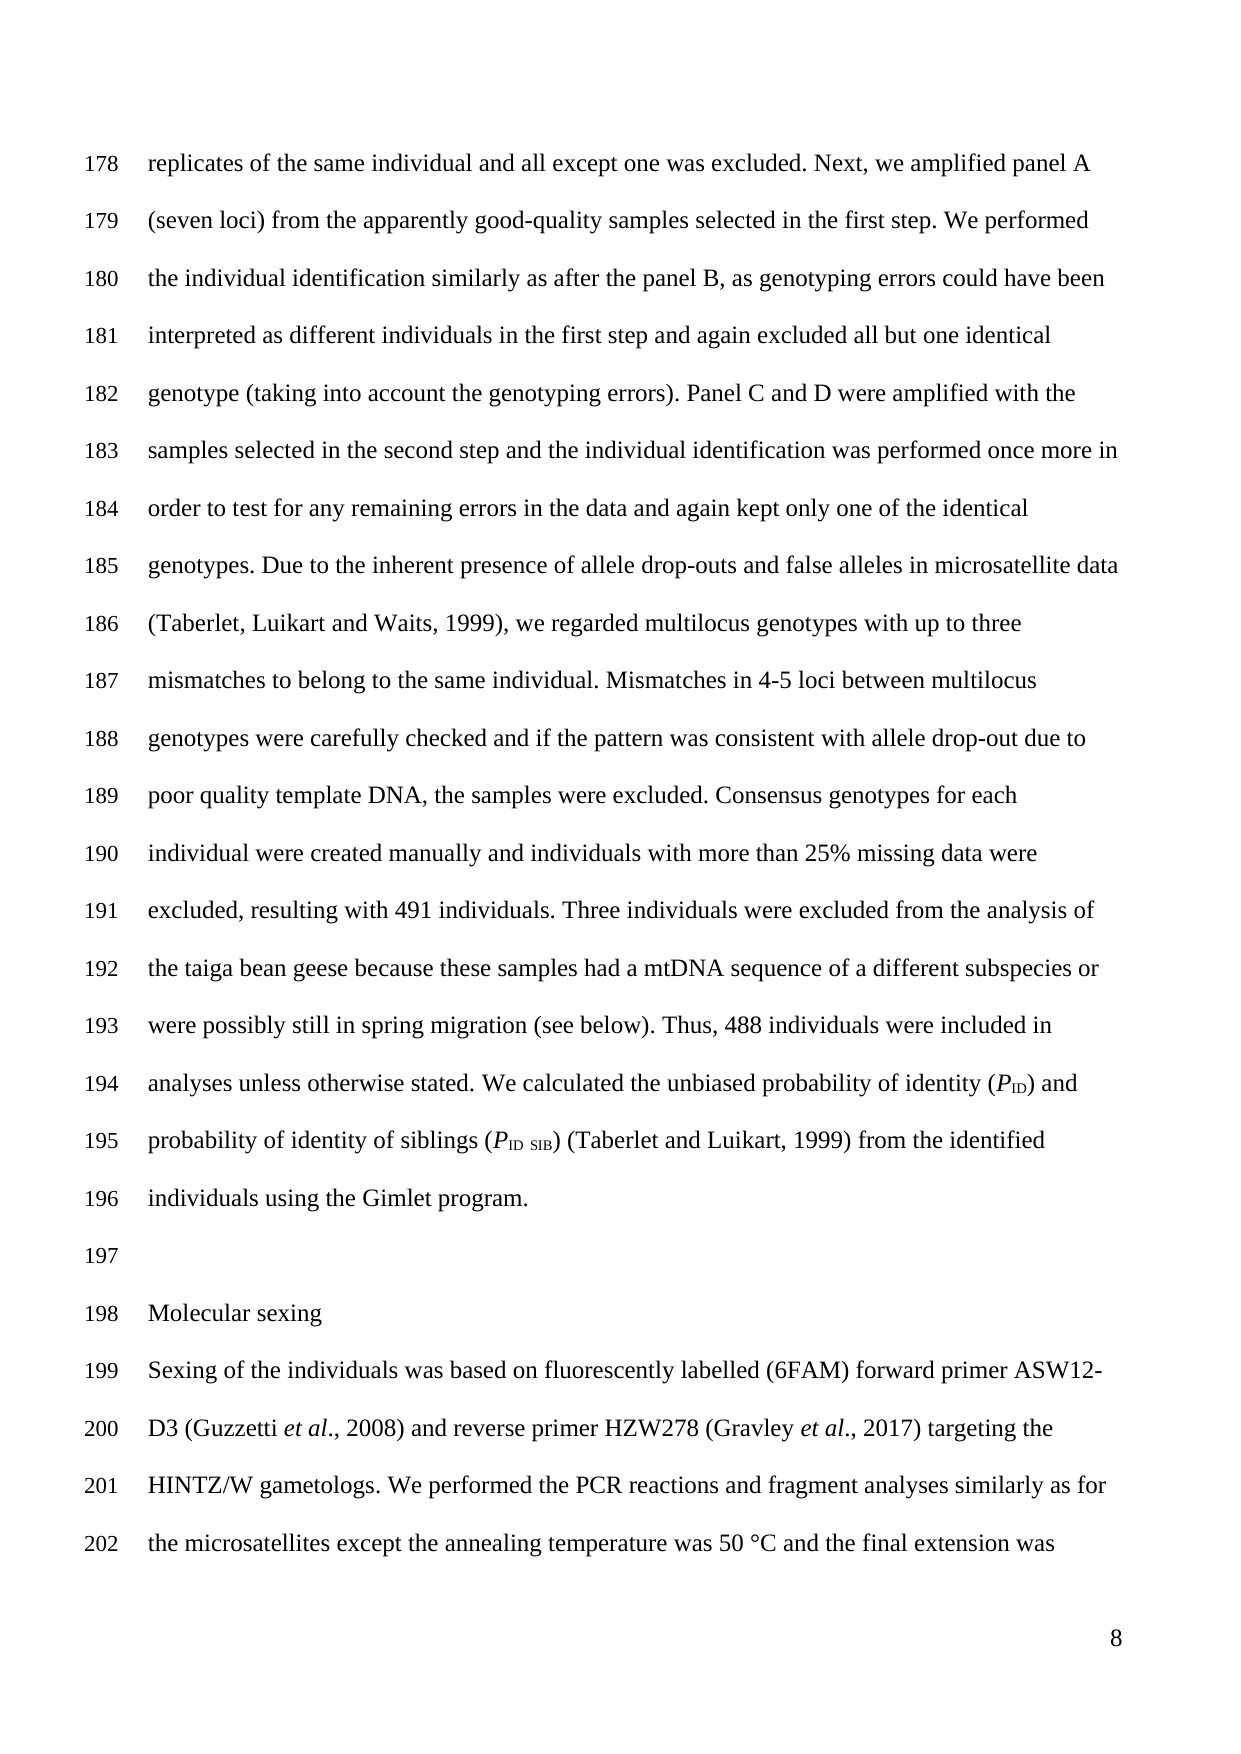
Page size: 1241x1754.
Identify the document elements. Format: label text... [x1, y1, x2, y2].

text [148, 148, 1122, 1211]
text Molecular sexing [148, 1298, 1122, 1326]
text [148, 1355, 1122, 1556]
